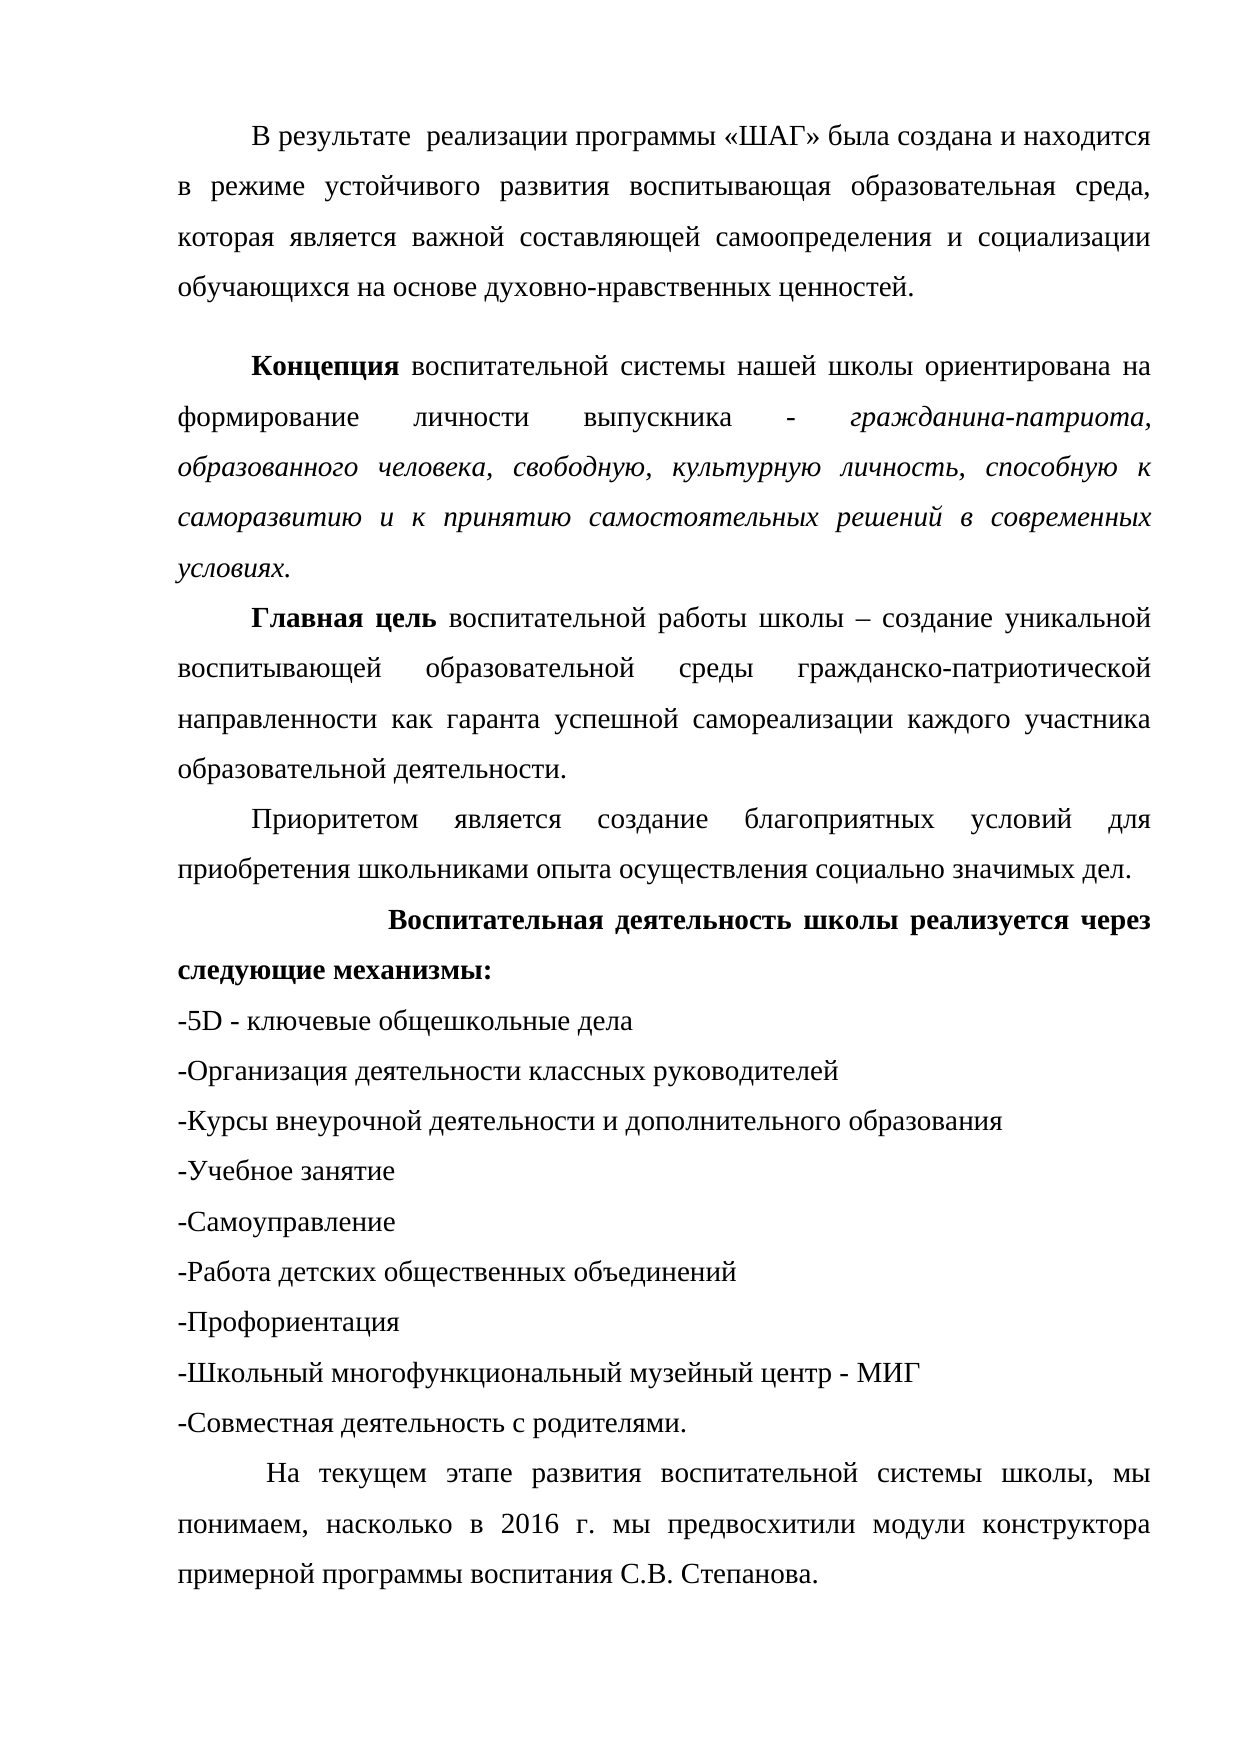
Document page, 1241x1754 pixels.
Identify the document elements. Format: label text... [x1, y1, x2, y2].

text Главная цель воспитательной работы школы – создание уникальной воспитывающей образовательной среды гражданско-патриотической направленности как гаранта успешной самореализации каждого участника образовательной деятельности. [177, 600, 1152, 784]
text -Организация деятельности классных руководителей [177, 1053, 1152, 1086]
text Концепция воспитательной системы нашей школы ориентирована на формирование личности выпускника - гражданина-патриота, образованного человека, свободную, культурную личность, способную к саморазвитию и к принятию самостоятельных решений в современных условиях. [177, 348, 1152, 583]
text На текущем этапе развития воспитательной системы школы, мы понимаем, насколько в 2016 г. мы предвосхитили модули конструктора примерной программы воспитания С.В. Степанова. [177, 1455, 1152, 1589]
text -Курсы внеурочной деятельности и дополнительного образования [177, 1103, 1152, 1137]
text -Учебное занятие [177, 1153, 1152, 1187]
subtitle Воспитательная деятельность школы реализуется через следующие механизмы: [177, 902, 1152, 986]
text -Самоуправление [177, 1204, 1152, 1237]
text -Работа детских общественных объединений [177, 1254, 1152, 1288]
text -Совместная деятельность с родителями. [177, 1405, 1152, 1439]
text -Профориентация [177, 1304, 1152, 1338]
text -Школьный многофункциональный музейный центр - МИГ [177, 1355, 1152, 1388]
text -5D - ключевые общешкольные дела [177, 1003, 1152, 1036]
text В результате реализации программы «ШАГ» была создана и находится в режиме устойчивого развития воспитывающая образовательная среда, которая является важной составляющей самоопределения и социализации обучающихся на основе духовно-нравственных ценностей. [177, 118, 1152, 303]
text Приоритетом является создание благоприятных условий для приобретения школьниками опыта осуществления социально значимых дел. [177, 801, 1152, 885]
